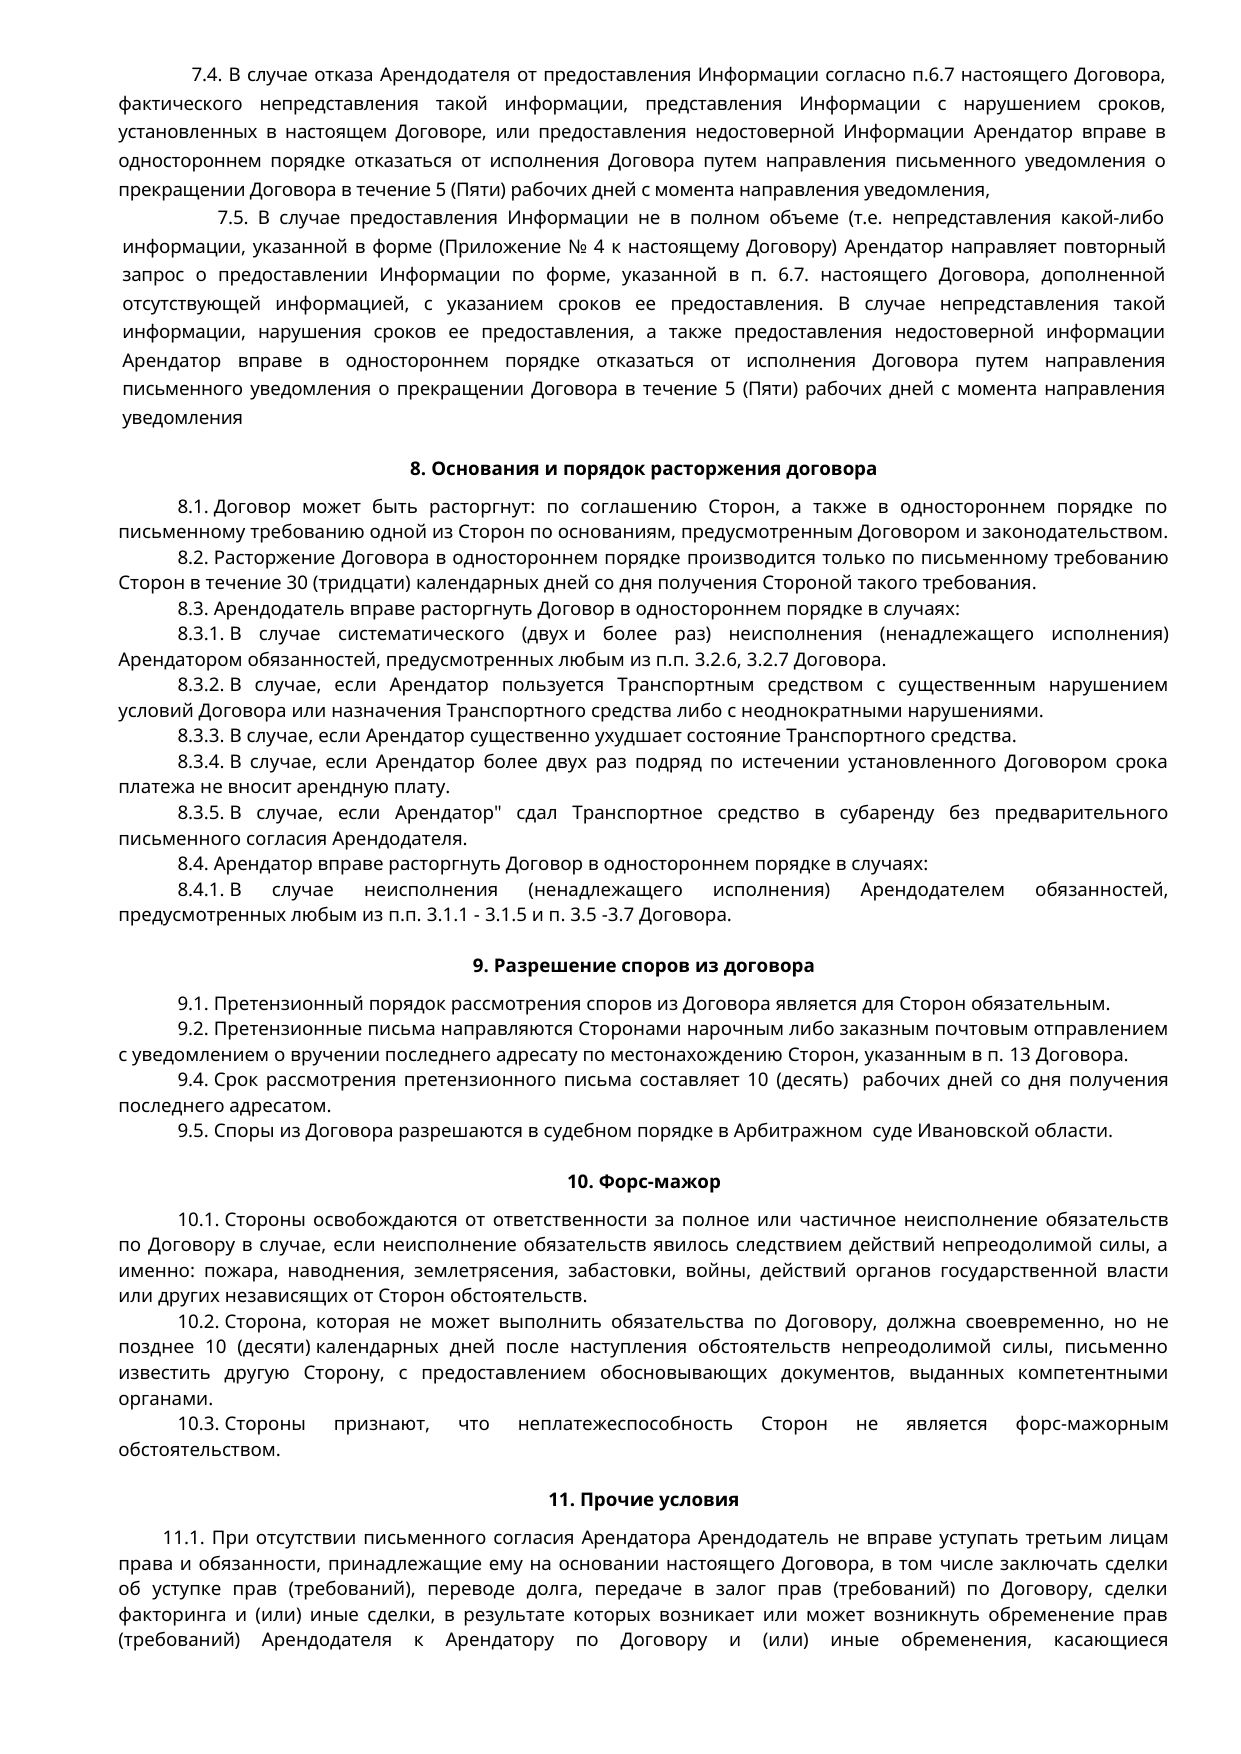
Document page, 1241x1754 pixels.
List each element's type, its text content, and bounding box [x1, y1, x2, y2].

text 8.3.5. В случае, если Арендатор" сдал Транспортное средство в субаренду без предварительного письменного согласия Арендодателя. [118, 799, 1169, 850]
text 8.3.4. В случае, если Арендатор более двух раз подряд по истечении установленного Договором срока платежа не вносит арендную плату. [118, 748, 1169, 799]
text 9.1. Претензионный порядок рассмотрения споров из Договора является для Сторон обязательным. [118, 990, 1169, 1016]
text 8.3.3. В случае, если Арендатор существенно ухудшает состояние Транспортного средства. [118, 723, 1169, 748]
text 8.3. Арендодатель вправе расторгнуть Договор в одностороннем порядке в случаях: [118, 595, 1169, 621]
text 10.1. Стороны освобождаются от ответственности за полное или частичное неисполнение обязательств по Договору в случае, если неисполнение обязательств явилось следствием действий непреодолимой силы, а именно: пожара, наводнения, землетрясения, забастовки, войны, действий органов государственной власти или других независящих от Сторон обстоятельств. [118, 1206, 1169, 1308]
text 8.3.1. В случае систематического (двух и более раз) неисполнения (ненадлежащего исполнения) Арендатором обязанностей, предусмотренных любым из п.п. 3.2.6, 3.2.7 Договора. [118, 621, 1169, 672]
text 7.5. В случае предоставления Информации не в полном объеме (т.е. непредставления какой-либо информации, указанной в форме (Приложение № 4 к настоящему Договору) Арендатор направляет повторный запрос о предоставлении Информации по форме, указанной в п. 6.7. настоящего Договора, дополненной отсутствующей информацией, с указанием сроков ее предоставления. В случае непредставления такой информации, нарушения сроков ее предоставления, а также предоставления недостоверной информации Арендатор вправе в одностороннем порядке отказаться от исполнения Договора путем направления письменного уведомления о прекращении Договора в течение 5 (Пяти) рабочих дней с момента направления уведомления [122, 202, 1166, 430]
text 10. Форс-мажор [118, 1168, 1169, 1194]
text 10.3. Стороны признают, что неплатежеспособность Сторон не является форс-мажорным обстоятельством. [118, 1410, 1169, 1461]
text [118, 1524, 1169, 1652]
text 8.3.2. В случае, если Арендатор пользуется Транспортным средством с существенным нарушением условий Договора или назначения Транспортного средства либо с неоднократными нарушениями. [118, 672, 1169, 723]
text 8.2. Расторжение Договора в одностороннем порядке производится только по письменному требованию Сторон в течение 30 (тридцати) календарных дней со дня получения Стороной такого требования. [118, 544, 1169, 595]
text 9.5. Споры из Договора разрешаются в судебном порядке в Арбитражном суде Ивановской области. [118, 1118, 1169, 1143]
text 8. Основания и порядок расторжения договора [118, 455, 1169, 481]
text 8.4.1. В случае неисполнения (ненадлежащего исполнения) Арендодателем обязанностей, предусмотренных любым из п.п. 3.1.1 - 3.1.5 и п. 3.5 -3.7 Договора. [118, 876, 1169, 927]
text 9.4. Срок рассмотрения претензионного письма составляет 10 (десять) рабочих дней со дня получения последнего адресатом. [118, 1067, 1169, 1118]
text 9.2. Претензионные письма направляются Сторонами нарочным либо заказным почтовым отправлением с уведомлением о вручении последнего адресату по местонахождению Сторон, указанным в п. 13 Договора. [118, 1016, 1169, 1067]
text 7.4. В случае отказа Арендодателя от предоставления Информации согласно п.6.7 настоящего Договора, фактического непредставления такой информации, представления Информации с нарушением сроков, установленных в настоящем Договоре, или предоставления недостоверной Информации Арендатор вправе в одностороннем порядке отказаться от исполнения Договора путем направления письменного уведомления о прекращении Договора в течение 5 (Пяти) рабочих дней с момента направления уведомления, [118, 59, 1166, 202]
text 9. Разрешение споров из договора [118, 952, 1169, 977]
text 11. Прочие условия [118, 1486, 1169, 1512]
text 8.1. Договор может быть расторгнут: по соглашению Сторон, а также в одностороннем порядке по письменному требованию одной из Сторон по основаниям, предусмотренным Договором и законодательством. [118, 493, 1169, 544]
text 8.4. Арендатор вправе расторгнуть Договор в одностороннем порядке в случаях: [118, 850, 1169, 876]
text 10.2. Сторона, которая не может выполнить обязательства по Договору, должна своевременно, но не позднее 10 (десяти) календарных дней после наступления обстоятельств непреодолимой силы, письменно известить другую Сторону, с предоставлением обосновывающих документов, выданных компетентными органами. [118, 1308, 1169, 1410]
